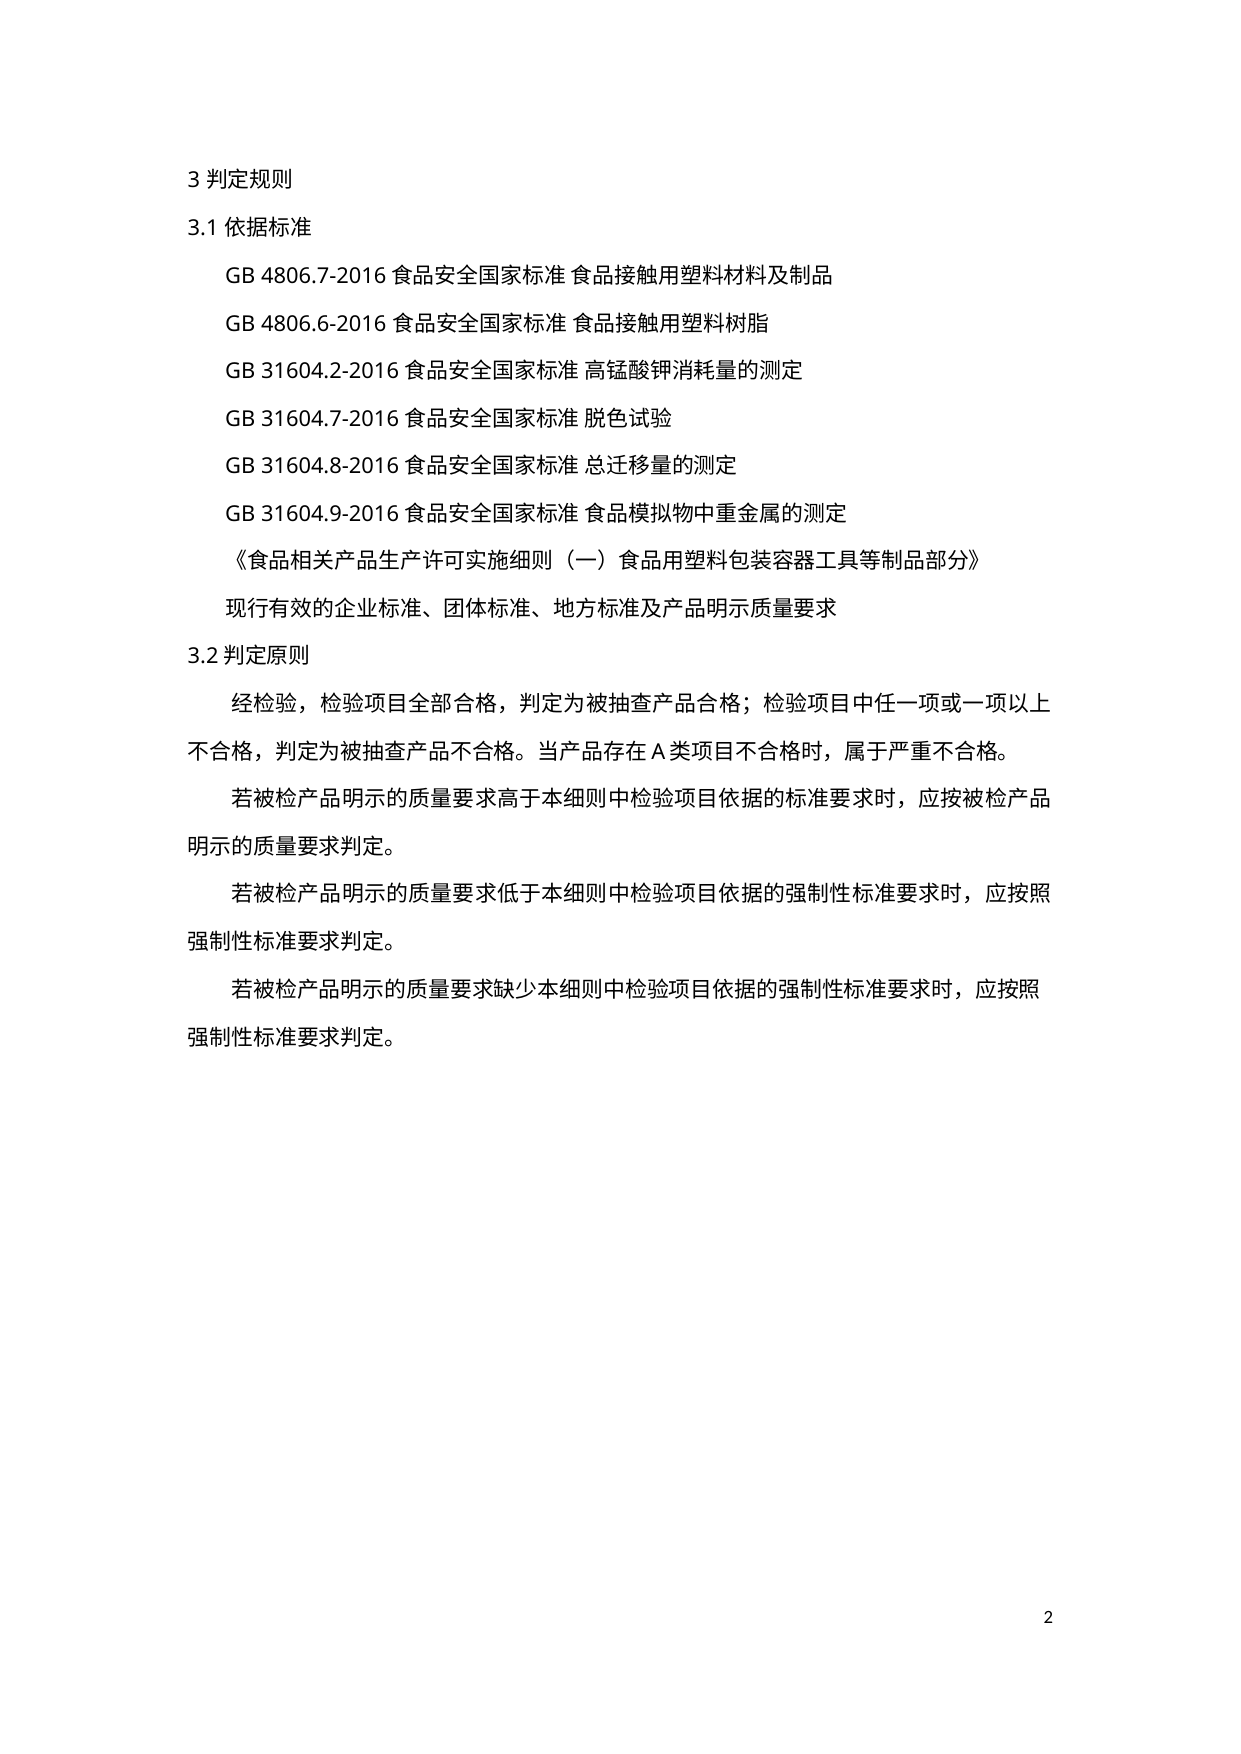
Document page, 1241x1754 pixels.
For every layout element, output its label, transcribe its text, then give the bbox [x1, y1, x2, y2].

text 若被检产品明示的质量要求高于本细则中检验项目依据的标准要求时，应按被检产品明示的质量要求判定。 [187, 781, 1053, 860]
text GB 4806.6-2016 食品安全国家标准 食品接触用塑料树脂 [187, 306, 1053, 337]
text GB 4806.7-2016食品安全国家标准 食品接触用塑料材料及制品 [187, 258, 1053, 290]
text GB 31604.7-2016 食品安全国家标准 脱色试验 [187, 401, 1053, 432]
text 3.2判定原则 [187, 638, 1053, 670]
text GB 31604.2-2016 食品安全国家标准 高锰酸钾消耗量的测定 [187, 353, 1053, 385]
text GB 31604.9-2016 食品安全国家标准 食品模拟物中重金属的测定 [187, 496, 1053, 528]
text 《食品相关产品生产许可实施细则（一）食品用塑料包装容器工具等制品部分》 [187, 543, 1053, 575]
text 现行有效的企业标准、团体标准、地方标准及产品明示质量要求 [187, 591, 1053, 623]
text 3.1 依据标准 [187, 210, 1053, 242]
text 若被检产品明示的质量要求低于本细则中检验项目依据的强制性标准要求时，应按照强制性标准要求判定。 [187, 876, 1053, 955]
text 若被检产品明示的质量要求缺少本细则中检验项目依据的强制性标准要求时，应按照强制性标准要求判定。 [187, 971, 1053, 1052]
text GB 31604.8-2016 食品安全国家标准 总迁移量的测定 [187, 448, 1053, 480]
text 经检验，检验项目全部合格，判定为被抽查产品合格；检验项目中任一项或一项以上不合格，判定为被抽查产品不合格。当产品存在A类项目不合格时，属于严重不合格。 [187, 686, 1053, 765]
text 3 判定规则 [187, 162, 1053, 194]
